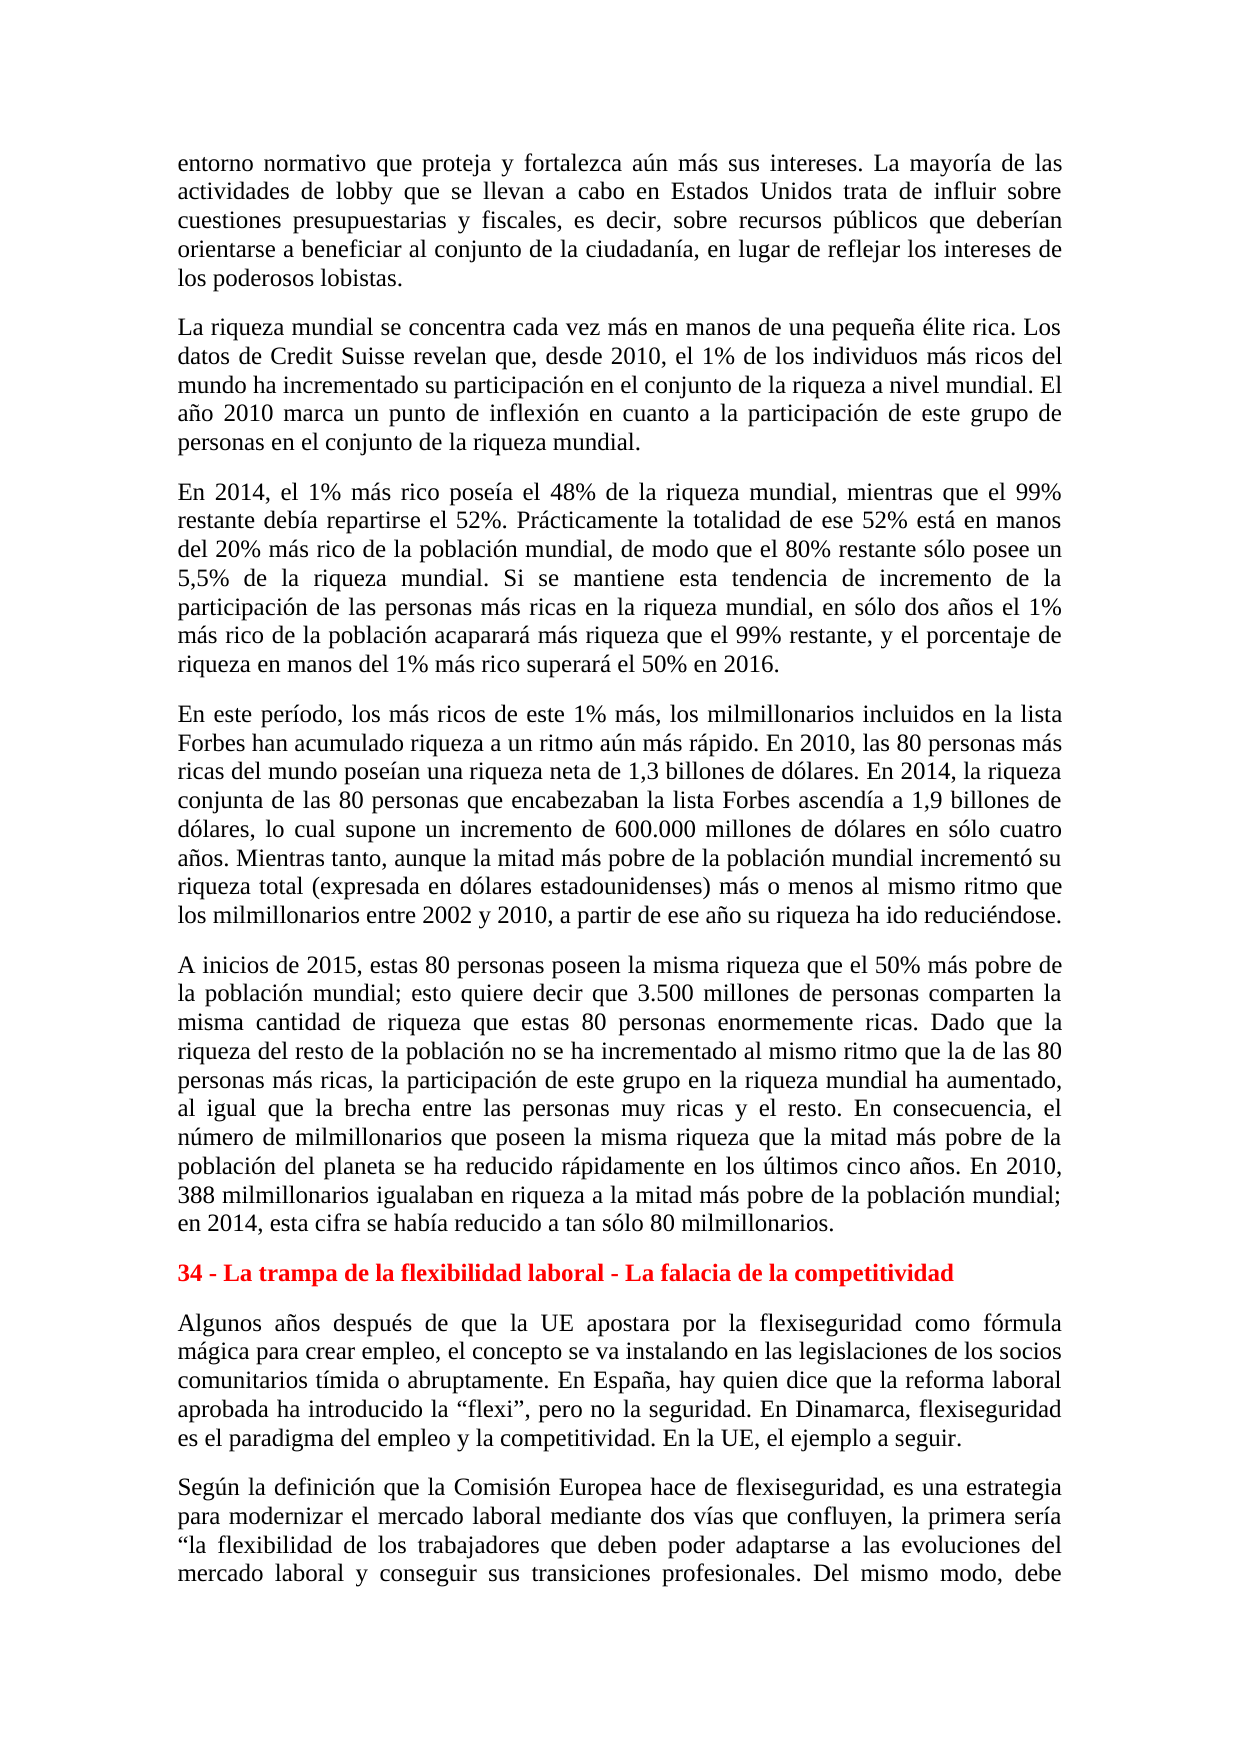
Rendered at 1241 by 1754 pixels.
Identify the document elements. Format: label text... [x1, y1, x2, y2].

text 34 - La trampa de la flexibilidad laboral - La falacia de la competitividad [177, 1258, 1063, 1287]
text La riqueza mundial se concentra cada vez más en manos de una pequeña élite rica. Los datos de Credit Suisse revelan que, desde 2010, el 1% de los individuos más ricos del mundo ha incrementado su participación en el conjunto de la riqueza a nivel mundial. El año 2010 marca un punto de inflexión en cuanto a la participación de este grupo de personas en el conjunto de la riqueza mundial. [177, 312, 1063, 456]
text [177, 148, 1063, 291]
text A inicios de 2015, estas 80 personas poseen la misma riqueza que el 50% más pobre de la población mundial; esto quiere decir que 3.500 millones de personas comparten la misma cantidad de riqueza que estas 80 personas enormemente ricas. Dado que la riqueza del resto de la población no se ha incrementado al mismo ritmo que la de las 80 personas más ricas, la participación de este grupo en la riqueza mundial ha aumentado, al igual que la brecha entre las personas muy ricas y el resto. En consecuencia, el número de milmillonarios que poseen la misma riqueza que la mitad más pobre de la población del planeta se ha reducido rápidamente en los últimos cinco años. En 2010, 388 milmillonarios igualaban en riqueza a la mitad más pobre de la población mundial; en 2014, esta cifra se había reducido a tan sólo 80 milmillonarios. [177, 950, 1063, 1237]
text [177, 1472, 1063, 1587]
text Algunos años después de que la UE apostara por la flexiseguridad como fórmula mágica para crear empleo, el concepto se va instalando en las legislaciones de los socios comunitarios tímida o abruptamente. En España, hay quien dice que la reforma laboral aprobada ha introducido la “flexi”, pero no la seguridad. En Dinamarca, flexiseguridad es el paradigma del empleo y la competitividad. En la UE, el ejemplo a seguir. [177, 1308, 1063, 1451]
text En 2014, el 1% más rico poseía el 48% de la riqueza mundial, mientras que el 99% restante debía repartirse el 52%. Prácticamente la totalidad de ese 52% está en manos del 20% más rico de la población mundial, de modo que el 80% restante sólo posee un 5,5% de la riqueza mundial. Si se mantiene esta tendencia de incremento de la participación de las personas más ricas en la riqueza mundial, en sólo dos años el 1% más rico de la población acaparará más riqueza que el 99% restante, y el porcentaje de riqueza en manos del 1% más rico superará el 50% en 2016. [177, 477, 1063, 678]
text En este período, los más ricos de este 1% más, los milmillonarios incluidos en la lista Forbes han acumulado riqueza a un ritmo aún más rápido. En 2010, las 80 personas más ricas del mundo poseían una riqueza neta de 1,3 billones de dólares. En 2014, la riqueza conjunta de las 80 personas que encabezaban la lista Forbes ascendía a 1,9 billones de dólares, lo cual supone un incremento de 600.000 millones de dólares en sólo cuatro años. Mientras tanto, aunque la mitad más pobre de la población mundial incrementó su riqueza total (expresada en dólares estadounidenses) más o menos al mismo ritmo que los milmillonarios entre 2002 y 2010, a partir de ese año su riqueza ha ido reduciéndose. [177, 699, 1063, 929]
